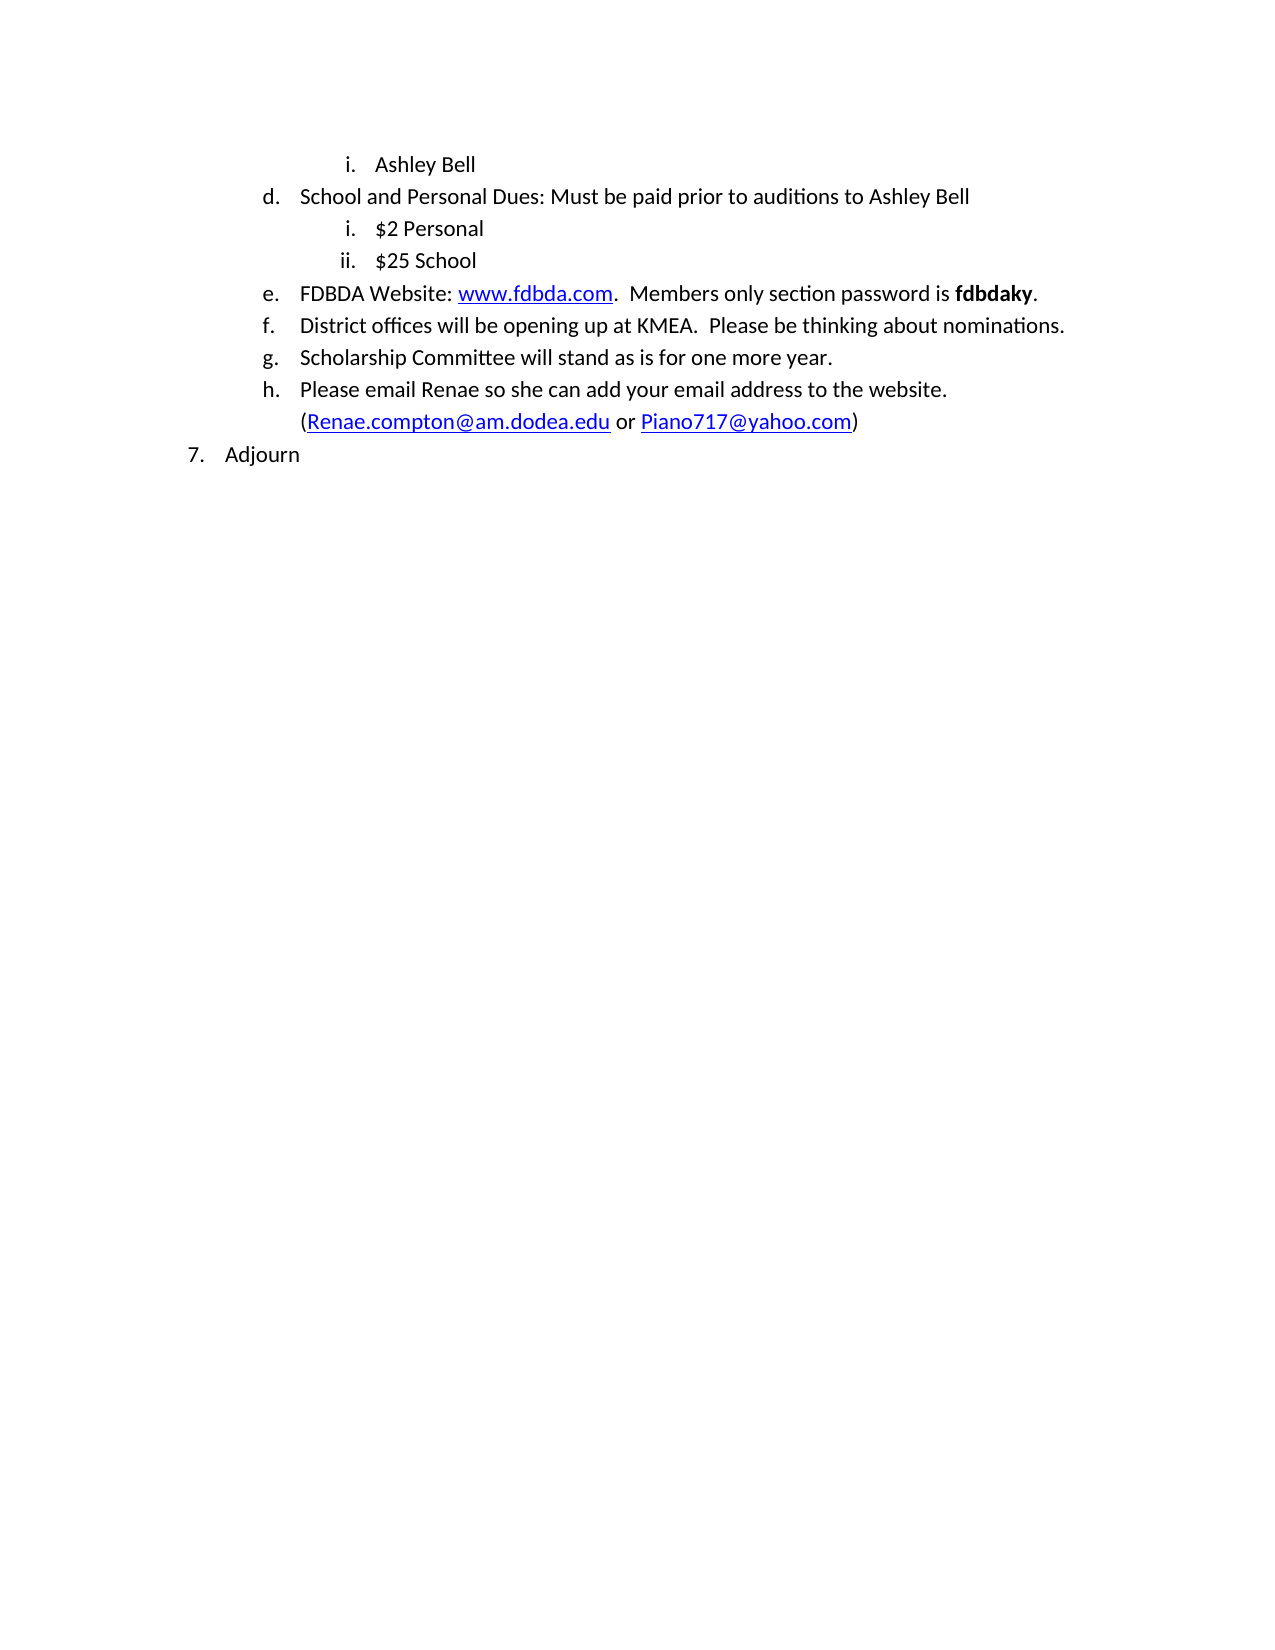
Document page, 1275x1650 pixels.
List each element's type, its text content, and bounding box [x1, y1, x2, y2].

list Scholarship Committee will stand as is for one more year. [262, 343, 1125, 371]
list District offices will be opening up at KMEA. Please be thinking about nominations. [262, 311, 1125, 339]
list FDBDA Website: www.fdbda.com. Members only section password is fdbdaky. [262, 279, 1125, 307]
list Adjourn [187, 440, 1125, 468]
list Ashley Bell [356, 150, 1125, 178]
list Please email Renae so she can add your email address to the website. (Renae.compton@am.dodea.edu or Piano717@yahoo.com) [262, 375, 1125, 436]
list $2 Personal [356, 214, 1125, 242]
list School and Personal Dues: Must be paid prior to auditions to Ashley Bell [262, 182, 1125, 210]
list $25 School [356, 247, 1125, 274]
